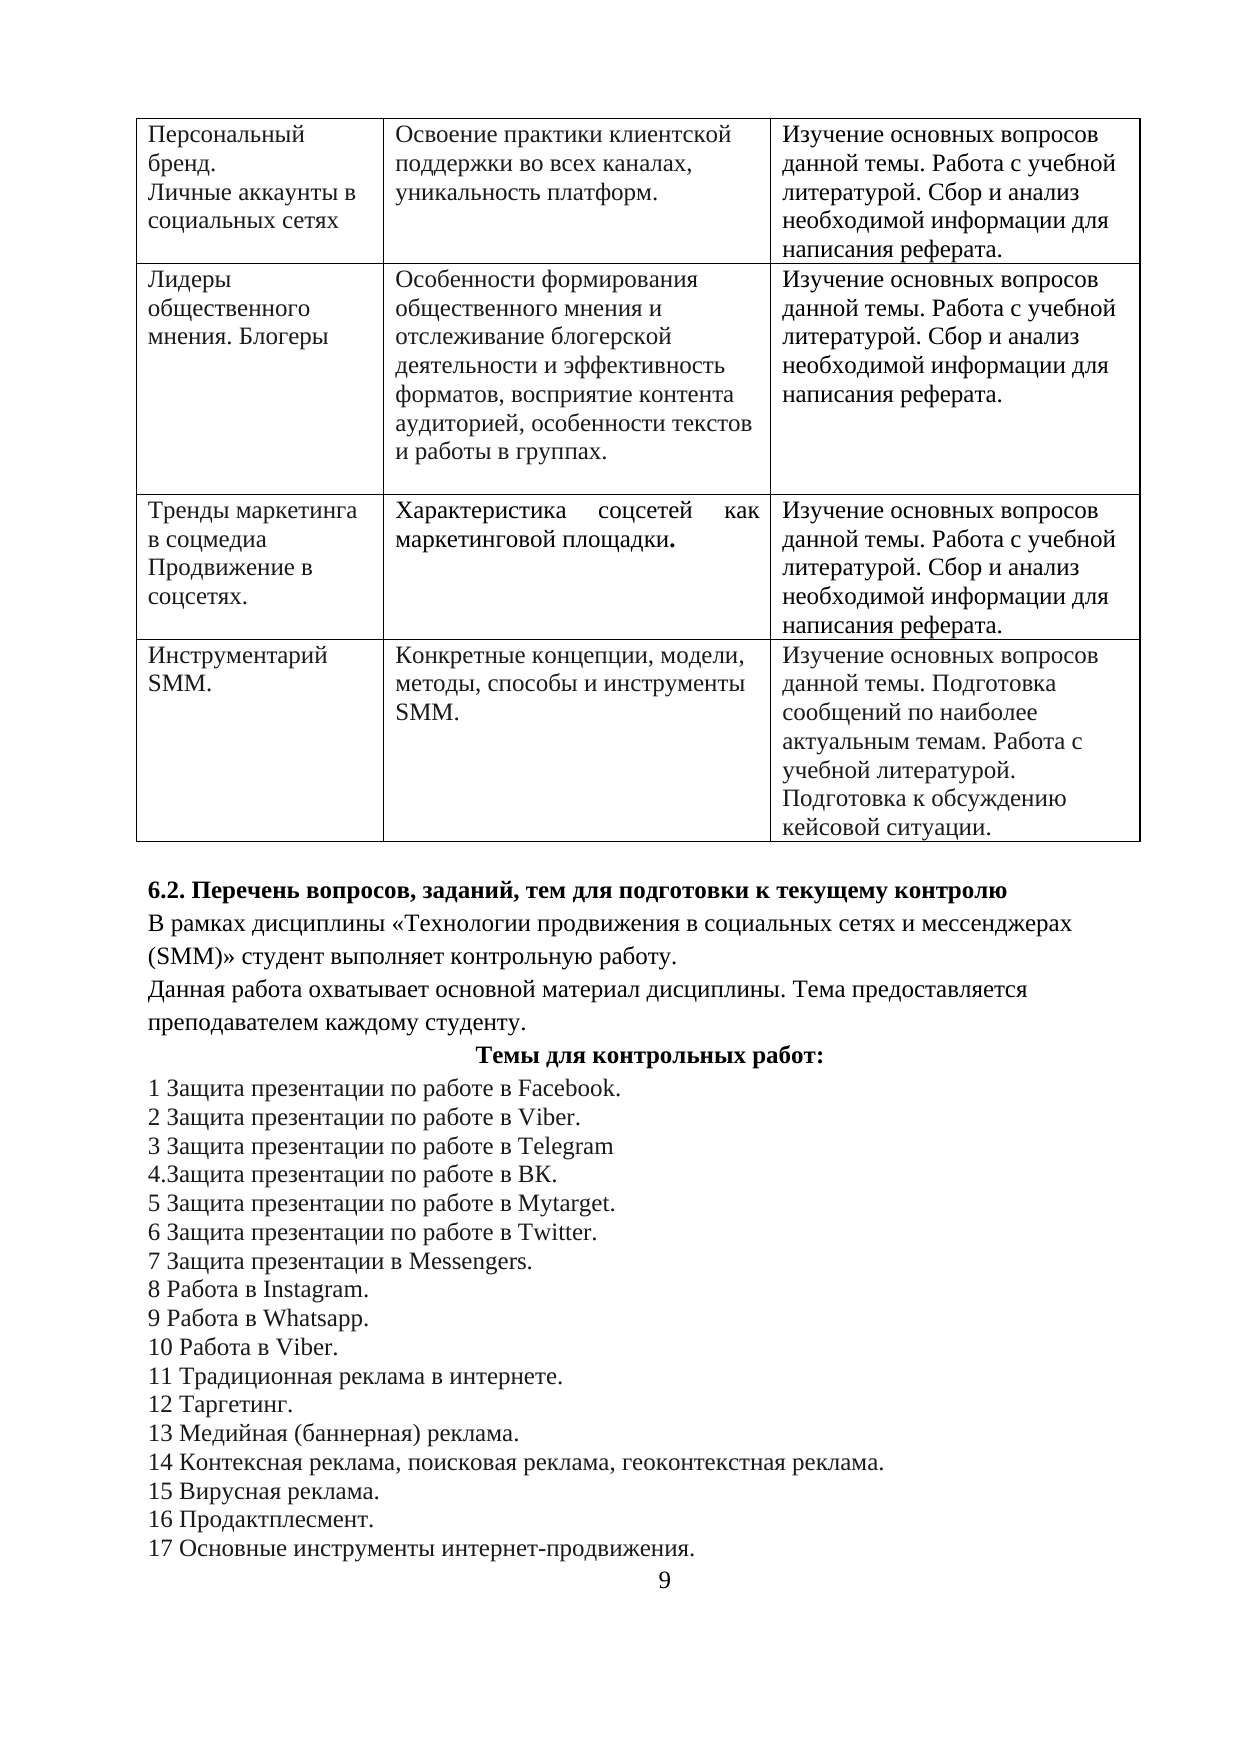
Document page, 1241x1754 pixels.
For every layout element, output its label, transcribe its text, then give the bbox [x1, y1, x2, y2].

text 13 Медийная (баннерная) реклама. [148, 1418, 1181, 1447]
text Темы для контрольных работ: [148, 1040, 1152, 1069]
text 12 Таргетинг. [148, 1389, 1181, 1418]
table_cell Особенности формирования общественного мнения и отслеживание блогерской деятельности и эффективность форматов, восприятие контента аудиторией, особенности текстов и работы в группах. [384, 264, 770, 494]
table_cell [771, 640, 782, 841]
text 6.2. Перечень вопросов, заданий, тем для подготовки к текущему контролю [148, 875, 1181, 904]
text 17 Основные инструменты интернет-продвижения. [148, 1533, 1181, 1562]
text Данная работа охватывает основной материал дисциплины. Тема предоставляется преподавателем каждому студенту. [148, 974, 1152, 1036]
text 8 Работа в Instagram. [148, 1274, 1181, 1303]
table_cell Конкретные концепции, модели, методы, способы и инструменты SMM. [384, 640, 770, 841]
table_cell Персональный бренд. Личные аккаунты в социальных сетях [137, 119, 383, 263]
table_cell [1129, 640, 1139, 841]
text 5 Защита презентации по работе в Mytarget. [148, 1188, 1181, 1217]
text 15 Вирусная реклама. [148, 1476, 1181, 1504]
table_cell Изучение основных вопросов данной темы. Работа с учебной литературой. Сбор и анализ необходимой информации для написания реферата. [771, 119, 1139, 263]
text 7 Защита презентации в Messengers. [148, 1246, 1181, 1274]
text В рамках дисциплины «Технологии продвижения в социальных сетях и мессенджерах (SMM)» студент выполняет контрольную работу. [148, 908, 1152, 970]
text 11 Традиционная реклама в интернете. [148, 1361, 1181, 1389]
text 16 Продактплесмент. [148, 1504, 1181, 1533]
text 9 Работа в Whatsapp. [148, 1303, 1181, 1332]
text 10 Работа в Viber. [148, 1332, 1181, 1361]
table_cell Тренды маркетинга в соцмедиа Продвижение в соцсетях. [137, 495, 383, 639]
table_cell Характеристика соцсетей как маркетинговой площадки. [384, 495, 770, 639]
table_cell Инструментарий SMM. [137, 640, 383, 841]
table_cell Освоение практики клиентской поддержки во всех каналах, уникальность платформ. [384, 119, 770, 263]
text 6 Защита презентации по работе в Twitter. [148, 1217, 1181, 1246]
text 2 Защита презентации по работе в Viber. [148, 1102, 1181, 1131]
table_cell Изучение основных вопросов данной темы. Работа с учебной литературой. Сбор и анализ необходимой информации для написания реферата. [771, 264, 1139, 494]
text 4.Защита презентации по работе в ВК. [148, 1159, 1181, 1188]
text 1 Защита презентации по работе в Facebook. [148, 1073, 1181, 1102]
table_cell Изучение основных вопросов данной темы. Работа с учебной литературой. Сбор и анализ необходимой информации для написания реферата. [771, 495, 1139, 639]
table_cell Лидеры общественного мнения. Блогеры [137, 264, 383, 494]
text 3 Защита презентации по работе в Telegram [148, 1131, 1181, 1159]
text 14 Контексная реклама, поисковая реклама, геоконтекстная реклама. [148, 1447, 1181, 1476]
